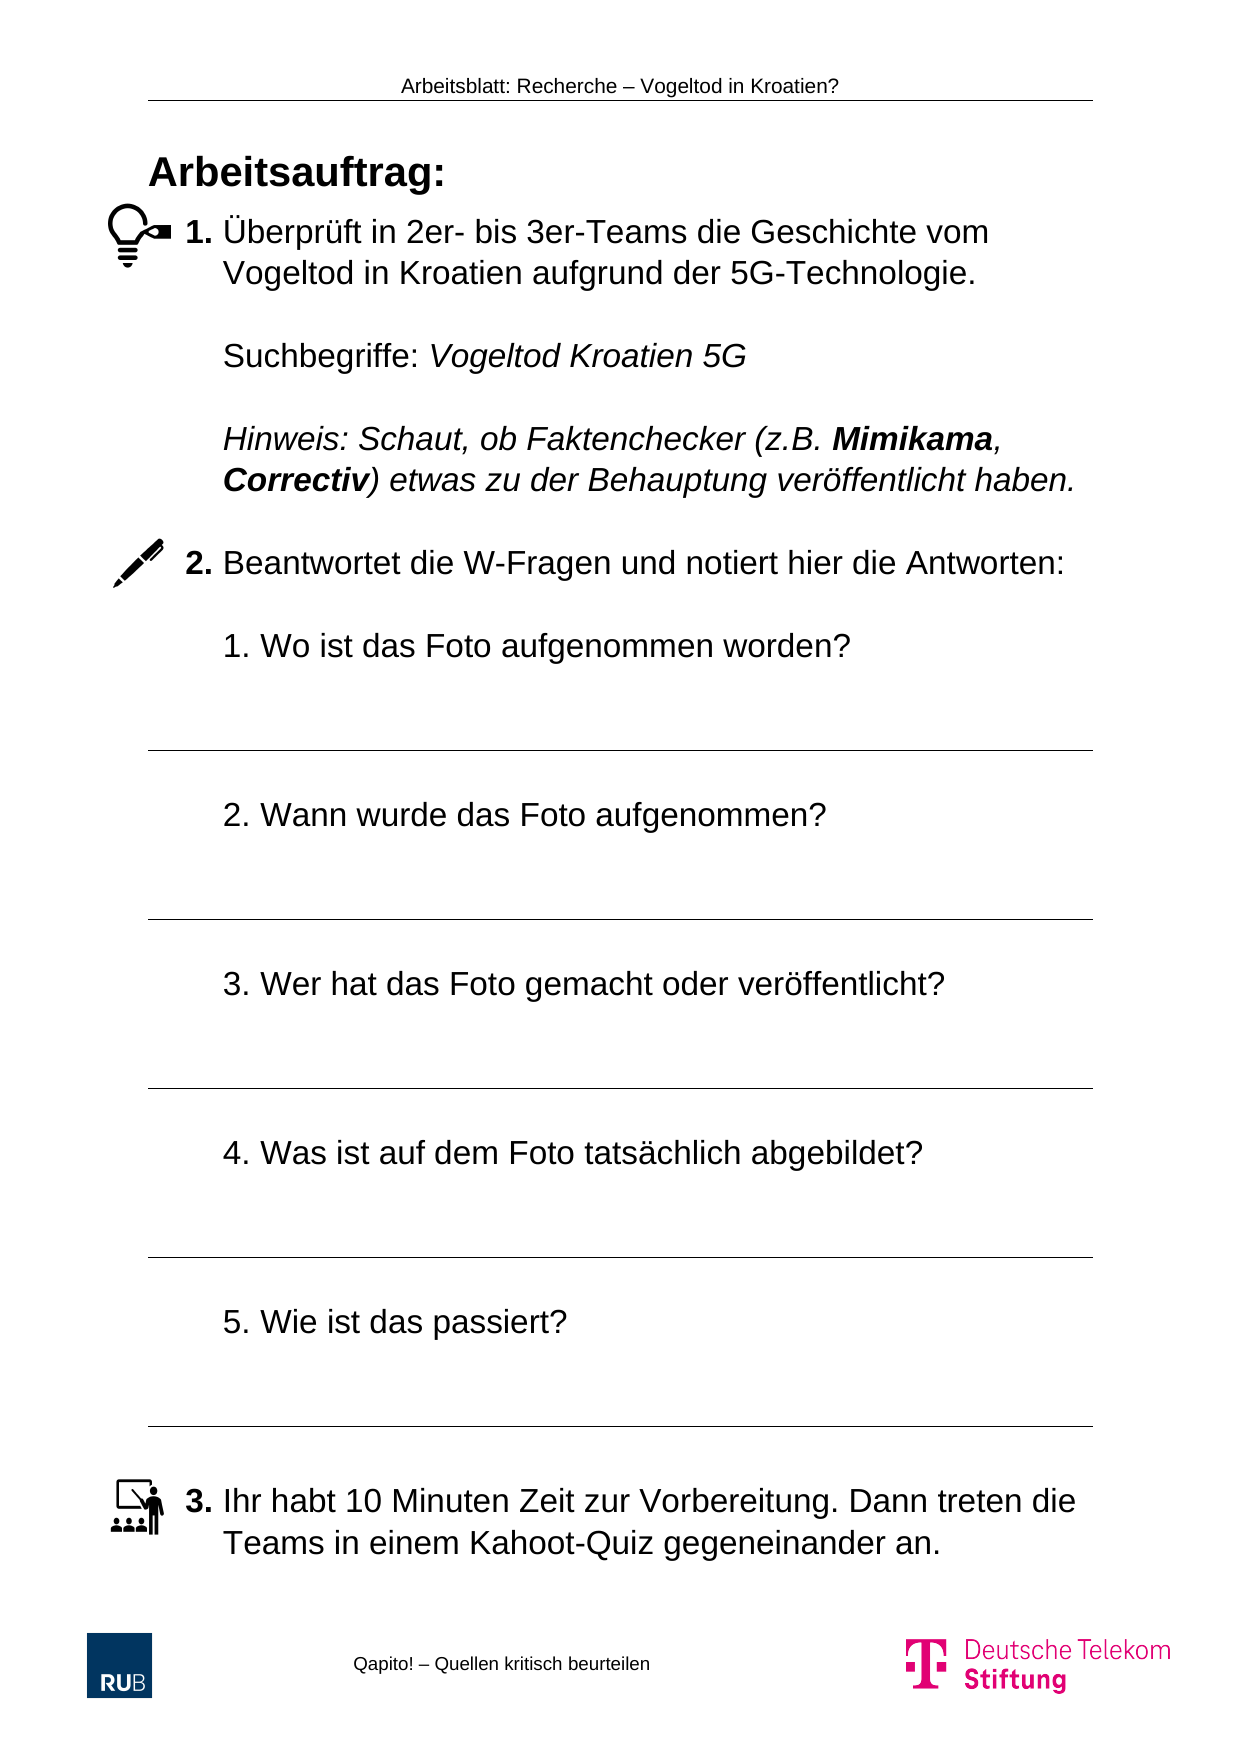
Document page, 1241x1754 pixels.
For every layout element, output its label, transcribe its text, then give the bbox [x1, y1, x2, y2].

list Ihr habt 10 Minuten Zeit zur Vorbereitung. Dann treten die Teams in einem Kahoot-Quiz gegeneinander an. [185, 1481, 1093, 1561]
picture [906, 1639, 1170, 1694]
list Wie ist das passiert? [223, 1302, 1093, 1341]
picture [101, 200, 173, 272]
list Beantwortet die W-Fragen und notiert hier die Antworten: [185, 543, 1093, 582]
list Wo ist das Foto aufgenommen worden? [223, 626, 1093, 665]
list Hinweis: Schaut, ob Faktenchecker (z.B. Mimikama, Correctiv) etwas zu der Behauptung veröffentlicht haben. [223, 419, 1093, 499]
list Wann wurde das Foto aufgenommen? [223, 795, 1093, 834]
list Überprüft in 2er- bis 3er-Teams die Geschichte vom Vogeltod in Kroatien aufgrund der 5G-Technologie. [185, 212, 1093, 292]
picture [111, 535, 167, 591]
subtitle Arbeitsauftrag: [148, 148, 1093, 196]
list Suchbegriffe: Vogeltod Kroatien 5G [223, 336, 1093, 374]
picture [107, 1472, 167, 1541]
picture [85, 1631, 154, 1700]
list Was ist auf dem Foto tatsächlich abgebildet? [223, 1133, 1093, 1172]
list Wer hat das Foto gemacht oder veröffentlicht? [223, 964, 1093, 1003]
